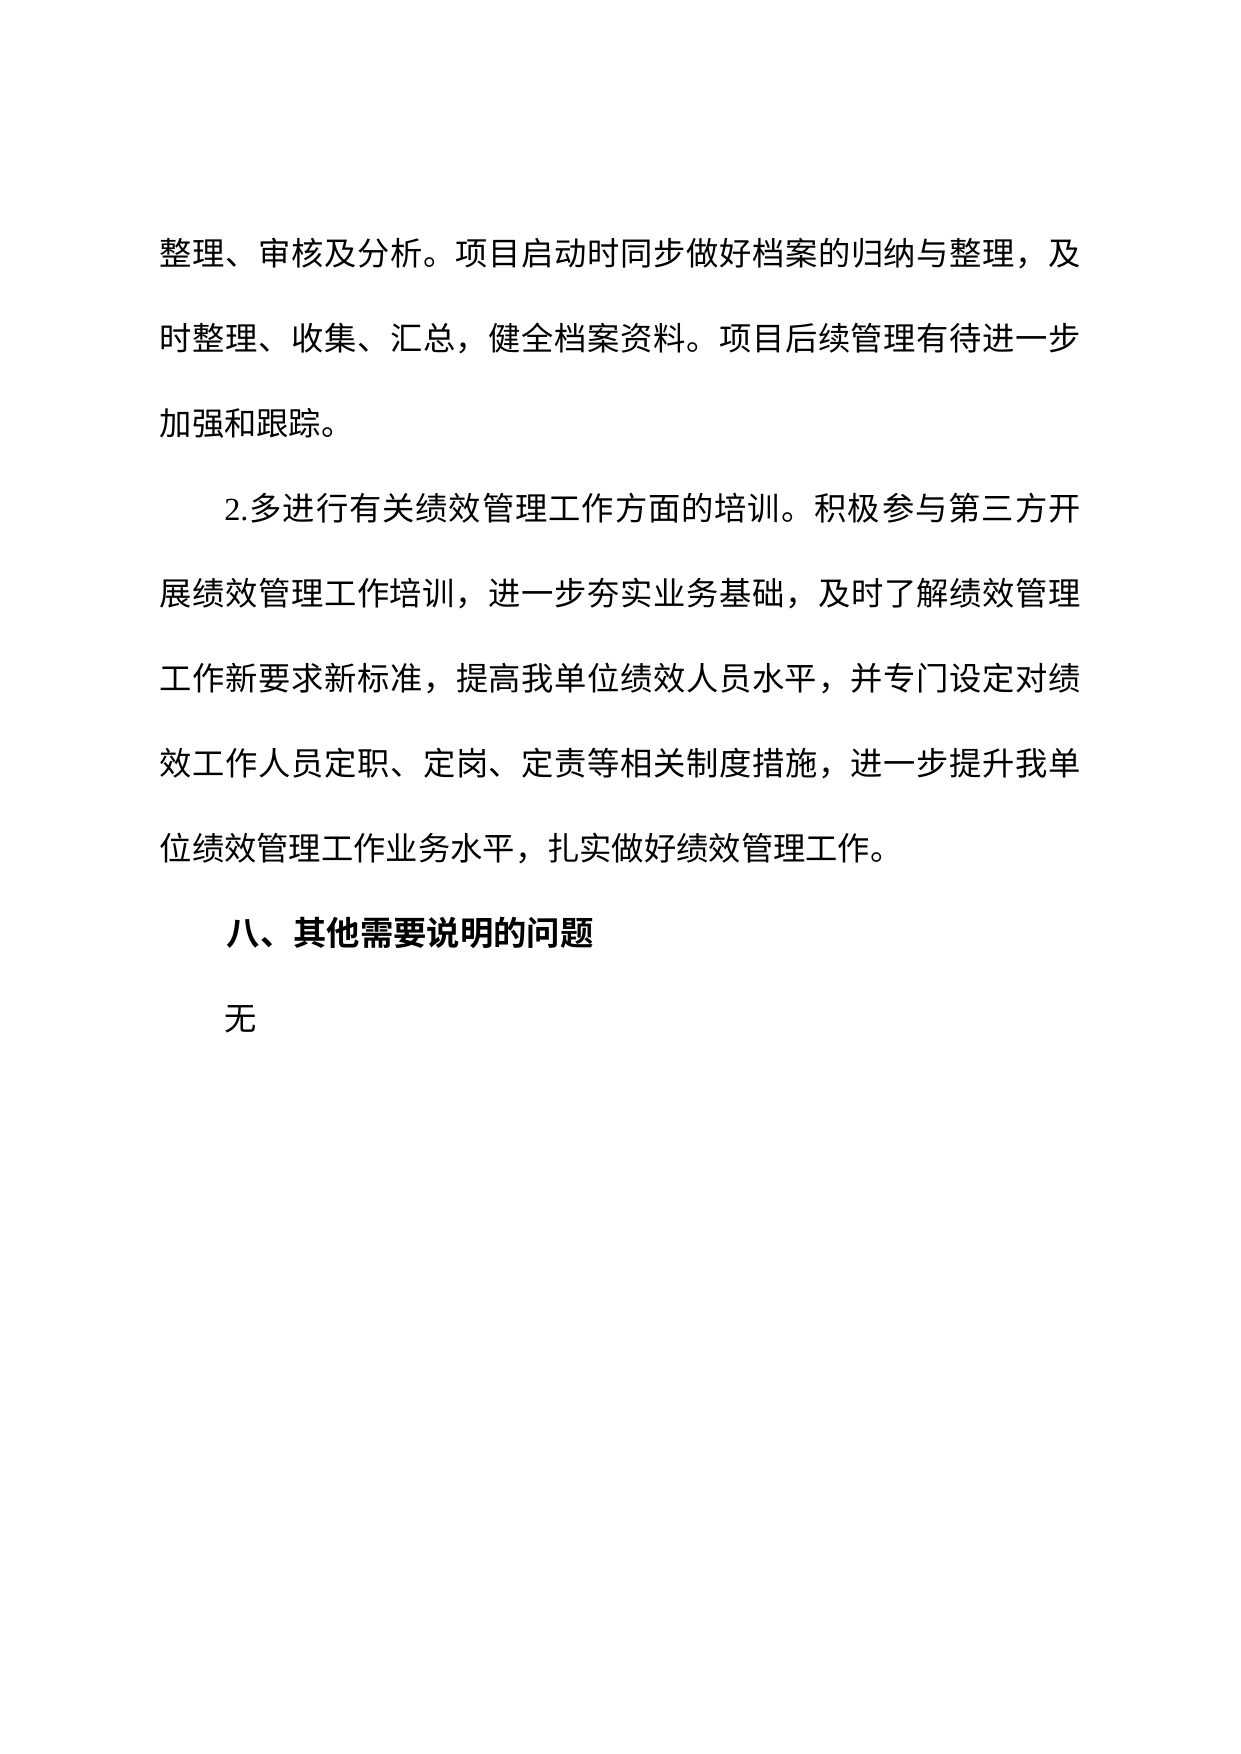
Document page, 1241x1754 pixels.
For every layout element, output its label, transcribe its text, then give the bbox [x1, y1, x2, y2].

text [159, 209, 1081, 464]
text 2.多进行有关绩效管理工作方面的培训。积极参与第三方开展绩效管理工作培训，进一步夯实业务基础，及时了解绩效管理工作新要求新标准，提高我单位绩效人员水平，并专门设定对绩效工作人员定职、定岗、定责等相关制度措施，进一步提升我单位绩效管理工作业务水平，扎实做好绩效管理工作。 [159, 464, 1081, 889]
subtitle 八、其他需要说明的问题 [159, 889, 1081, 974]
text 无 [159, 974, 1081, 1059]
